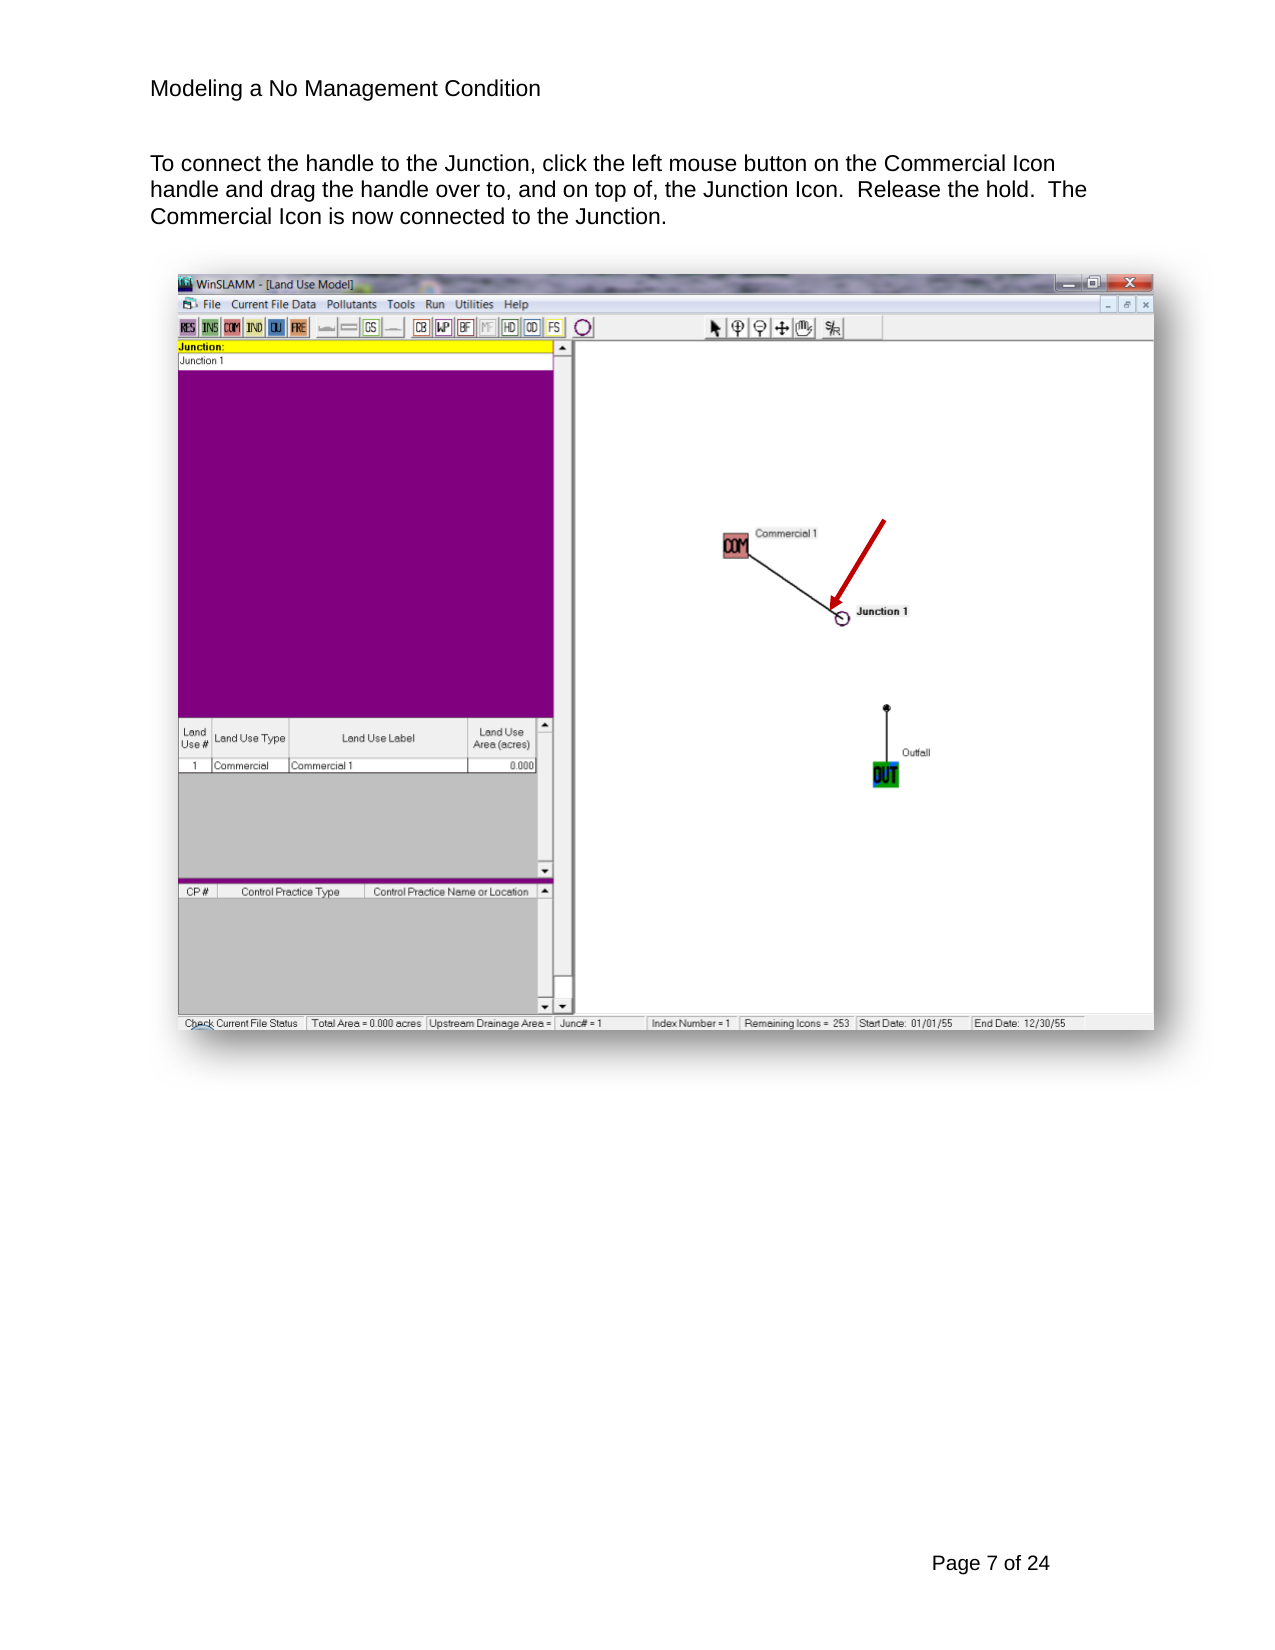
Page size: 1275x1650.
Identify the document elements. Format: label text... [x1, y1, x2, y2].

subtitle To connect the handle to the Junction, click the left mouse button on the Commercial Icon handle and drag the handle over to, and on top of, the Junction Icon. Release the hold. The Commercial Icon is now connected to the Junction. [150, 150, 1125, 229]
picture [178, 274, 1154, 1030]
